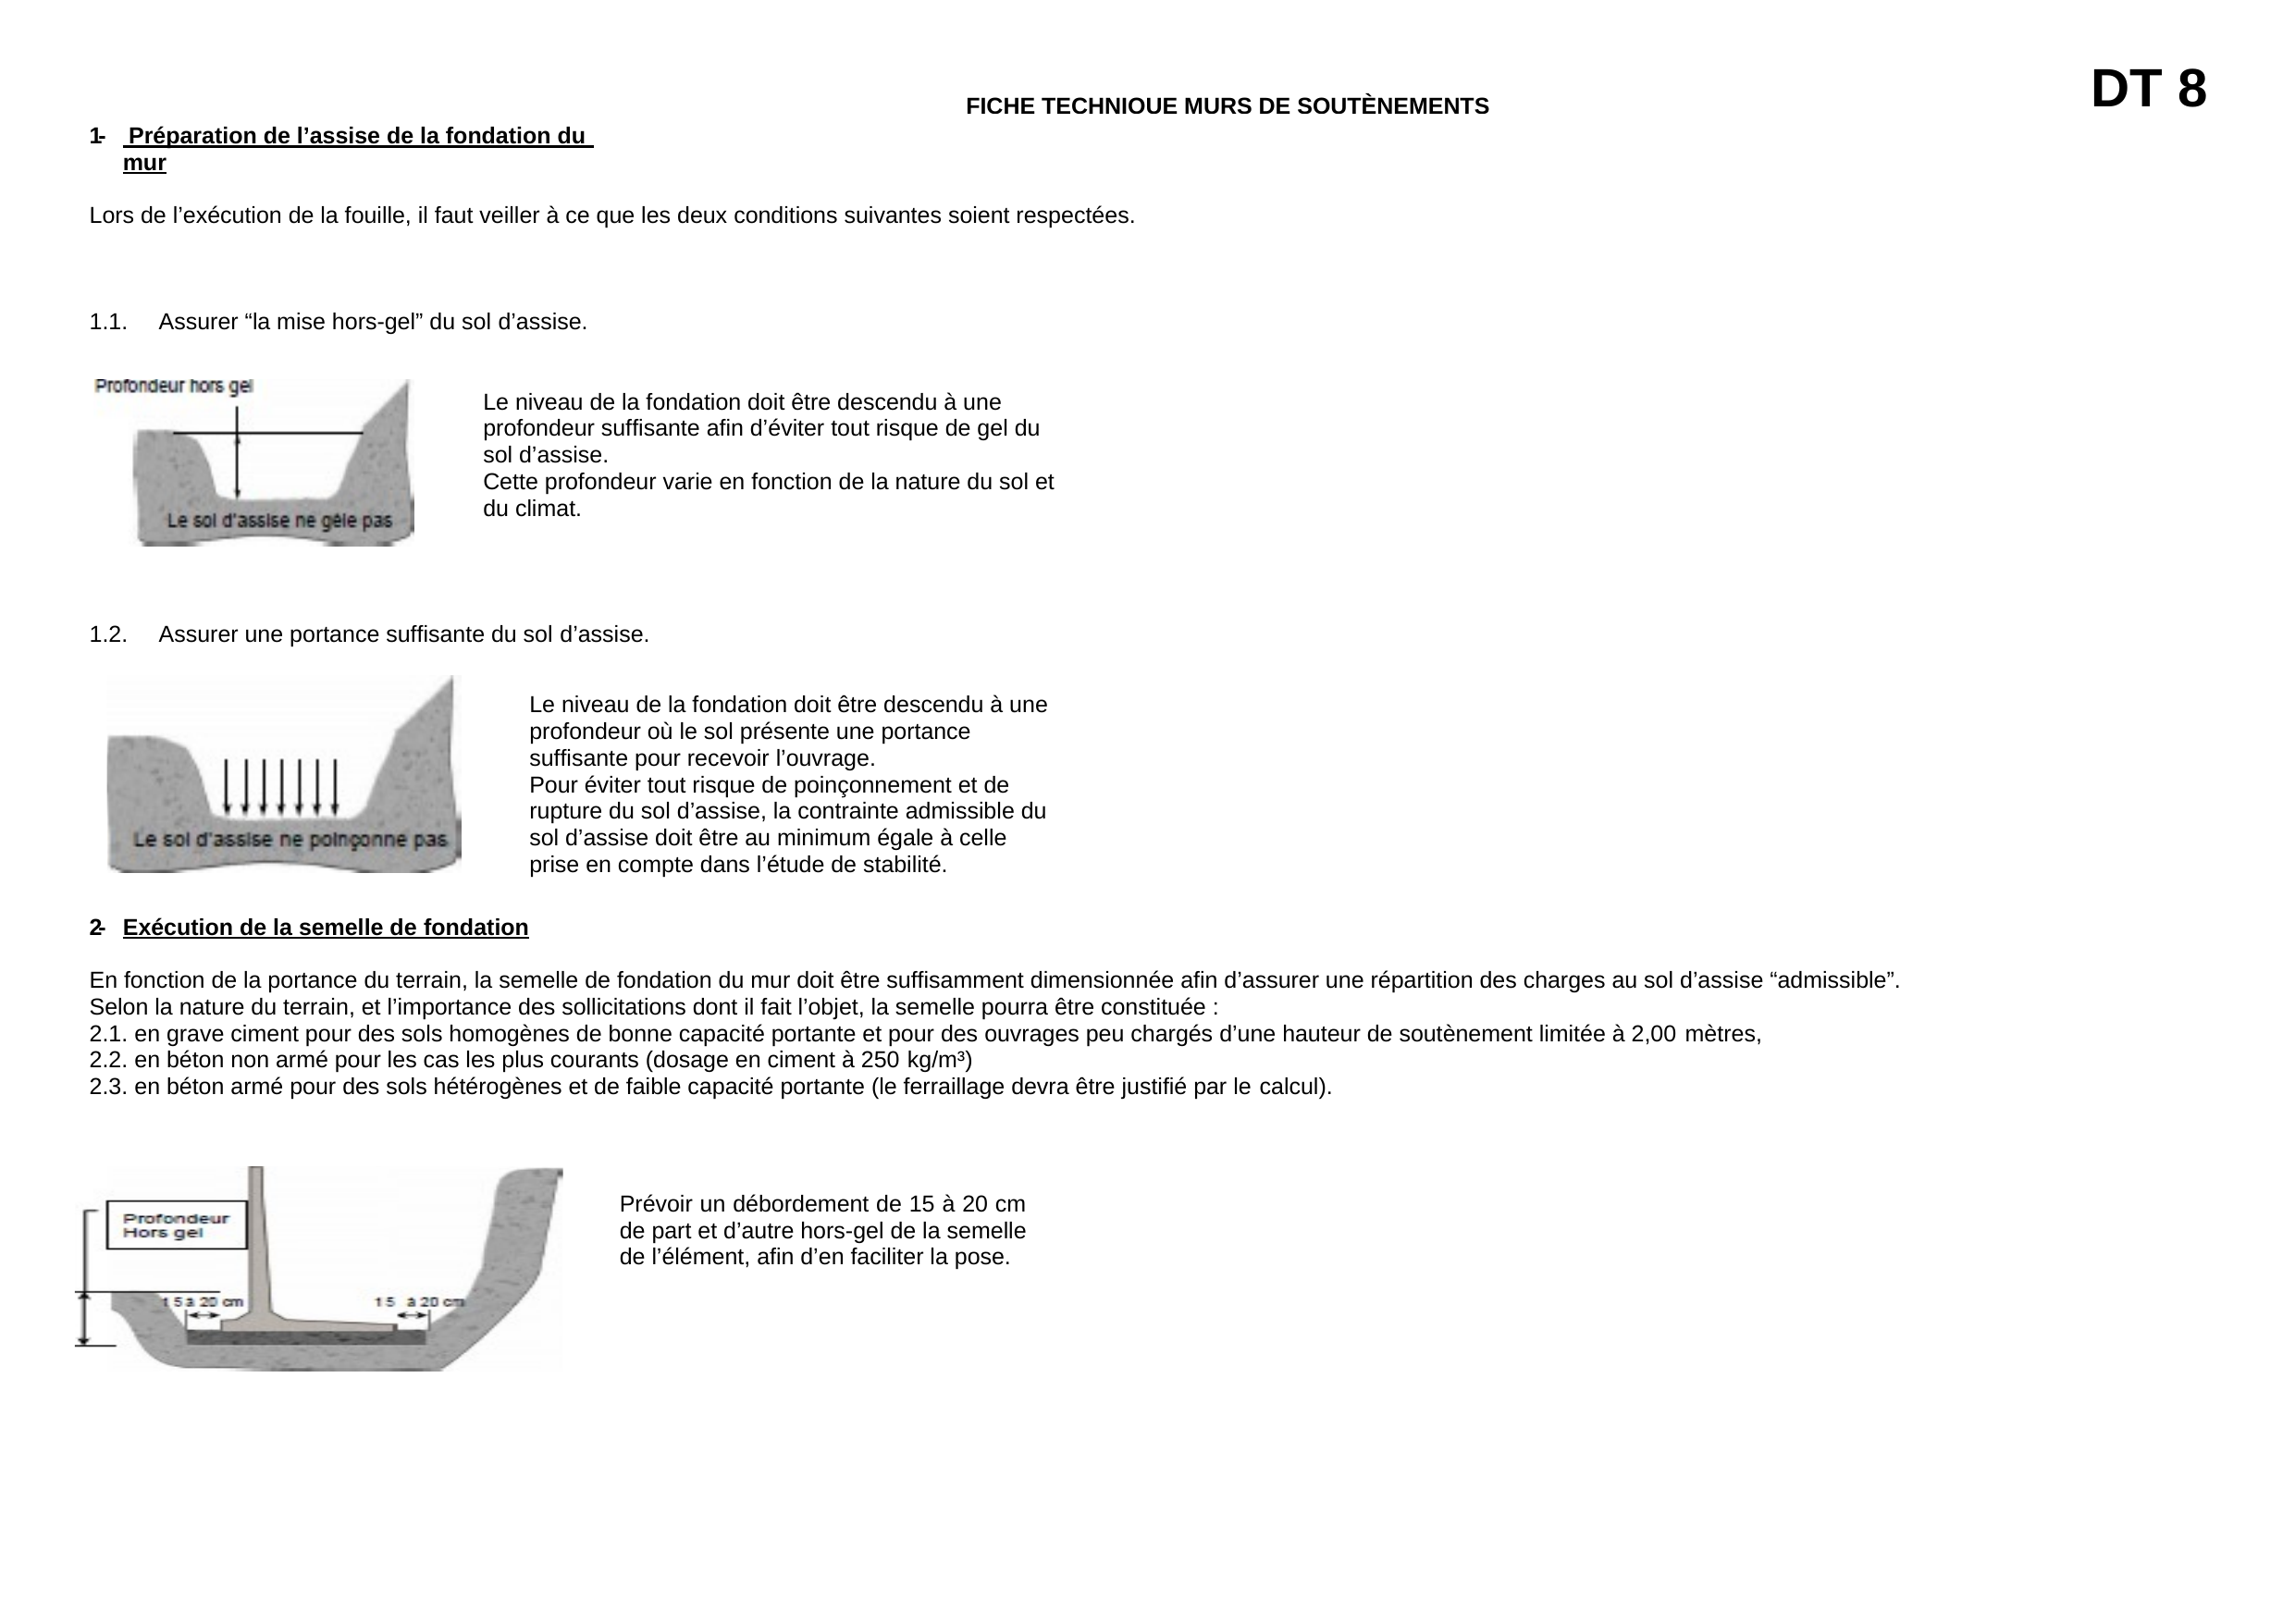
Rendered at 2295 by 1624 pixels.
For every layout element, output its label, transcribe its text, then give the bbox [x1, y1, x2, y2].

list en grave ciment pour des sols homogènes de bonne capacité portante et pour des ouvrages peu chargés d’une hauteur de soutènement limitée à 2,00 mètres, [89, 1020, 2250, 1046]
picture [93, 379, 414, 547]
text Lors de l’exécution de la fouille, il faut veiller à ce que les deux conditions suivantes soient respectées. [89, 202, 2250, 228]
text Pour éviter tout risque de poinçonnement et de rupture du sol d’assise, la contrainte admissible du sol d’assise doit être au minimum égale à celle prise en compte dans l’étude de stabilité. [529, 770, 1048, 877]
text Cette profondeur varie en fonction de la nature du sol et du climat. [483, 468, 1056, 521]
text DT 8 [2091, 56, 2250, 118]
subtitle Préparation de l’assise de la fondation du mur [89, 122, 634, 175]
list Assurer “la mise hors-gel” du sol d’assise. [89, 308, 2250, 335]
text Le niveau de la fondation doit être descendu à une profondeur suffisante afin d’éviter tout risque de gel du sol d’assise. [483, 388, 1042, 468]
text Prévoir un débordement de 15 à 20 cm de part et d’autre hors-gel de la semelle de l’élément, afin d’en faciliter la pose. [619, 1190, 1027, 1270]
text En fonction de la portance du terrain, la semelle de fondation du mur doit être suffisamment dimensionnée afin d’assurer une répartition des charges au sol d’assise “admissible”. Selon la nature du terrain, et l’importance des sollicitations dont il fait l’objet, la semelle pourra être constituée : [89, 966, 1904, 1020]
picture [74, 1166, 563, 1372]
text suffisante pour recevoir l’ouvrage. [529, 744, 2250, 770]
subtitle Exécution de la semelle de fondation [89, 914, 2250, 940]
list en béton non armé pour les cas les plus courants (dosage en ciment à 250 kg/m³) [89, 1046, 2250, 1073]
list Assurer une portance suffisante du sol d’assise. [89, 621, 2250, 647]
list en béton armé pour des sols hétérogènes et de faible capacité portante (le ferraillage devra être justifié par le calcul). [89, 1073, 2250, 1100]
picture [106, 675, 462, 873]
text Le niveau de la fondation doit être descendu à une profondeur où le sol présente une portance [529, 691, 1050, 744]
